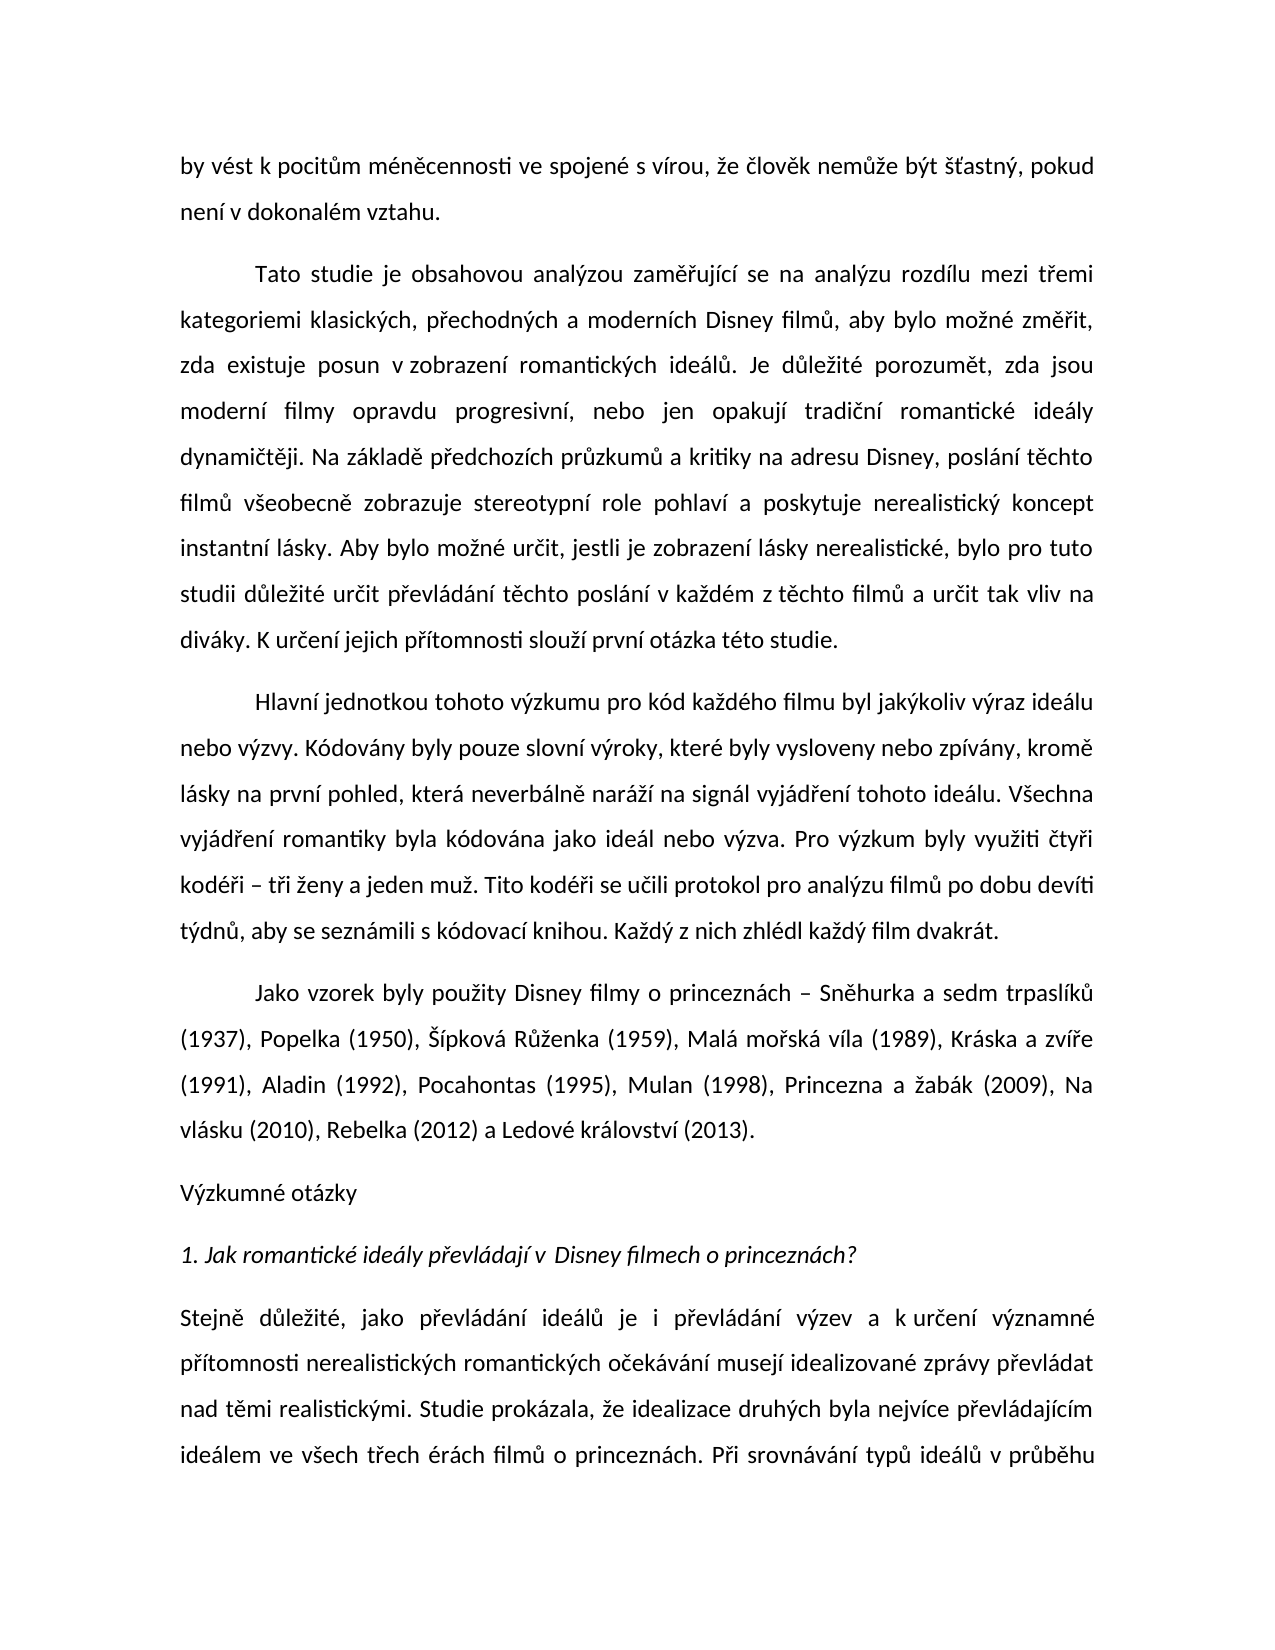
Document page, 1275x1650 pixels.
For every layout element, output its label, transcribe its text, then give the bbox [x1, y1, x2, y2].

text Hlavní jednotkou tohoto výzkumu pro kód každého filmu byl jakýkoliv výraz ideálu nebo výzvy. Kódovány byly pouze slovní výroky, které byly vysloveny nebo zpívány, kromě lásky na první pohled, která neverbálně naráží na signál vyjádření tohoto ideálu. Všechna vyjádření romantiky byla kódována jako ideál nebo výzva. Pro výzkum byly využiti čtyři kodéři – tři ženy a jeden muž. Tito kodéři se učili protokol pro analýzu filmů po dobu devíti týdnů, aby se seznámili s kódovací knihou. Každý z nich zhlédl každý film dvakrát. [180, 686, 1095, 946]
text 1. Jak romantické ideály převládají v Disney filmech o princeznách? [180, 1239, 1095, 1270]
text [180, 1302, 1095, 1469]
text Výzkumné otázky [180, 1177, 1095, 1207]
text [180, 150, 1095, 226]
text Jako vzorek byly použity Disney filmy o princeznách – Sněhurka a sedm trpaslíků (1937), Popelka (1950), Šípková Růženka (1959), Malá mořská víla (1989), Kráska a zvíře (1991), Aladin (1992), Pocahontas (1995), Mulan (1998), Princezna a žabák (2009), Na vlásku (2010), Rebelka (2012) a Ledové království (2013). [180, 977, 1095, 1145]
text Tato studie je obsahovou analýzou zaměřující se na analýzu rozdílu mezi třemi kategoriemi klasických, přechodných a moderních Disney filmů, aby bylo možné změřit, zda existuje posun v zobrazení romantických ideálů. Je důležité porozumět, zda jsou moderní filmy opravdu progresivní, nebo jen opakují tradiční romantické ideály dynamičtěji. Na základě předchozích průzkumů a kritiky na adresu Disney, poslání těchto filmů všeobecně zobrazuje stereotypní role pohlaví a poskytuje nerealistický koncept instantní lásky. Aby bylo možné určit, jestli je zobrazení lásky nerealistické, bylo pro tuto studii důležité určit převládání těchto poslání v každém z těchto filmů a určit tak vliv na diváky. K určení jejich přítomnosti slouží první otázka této studie. [180, 258, 1095, 654]
